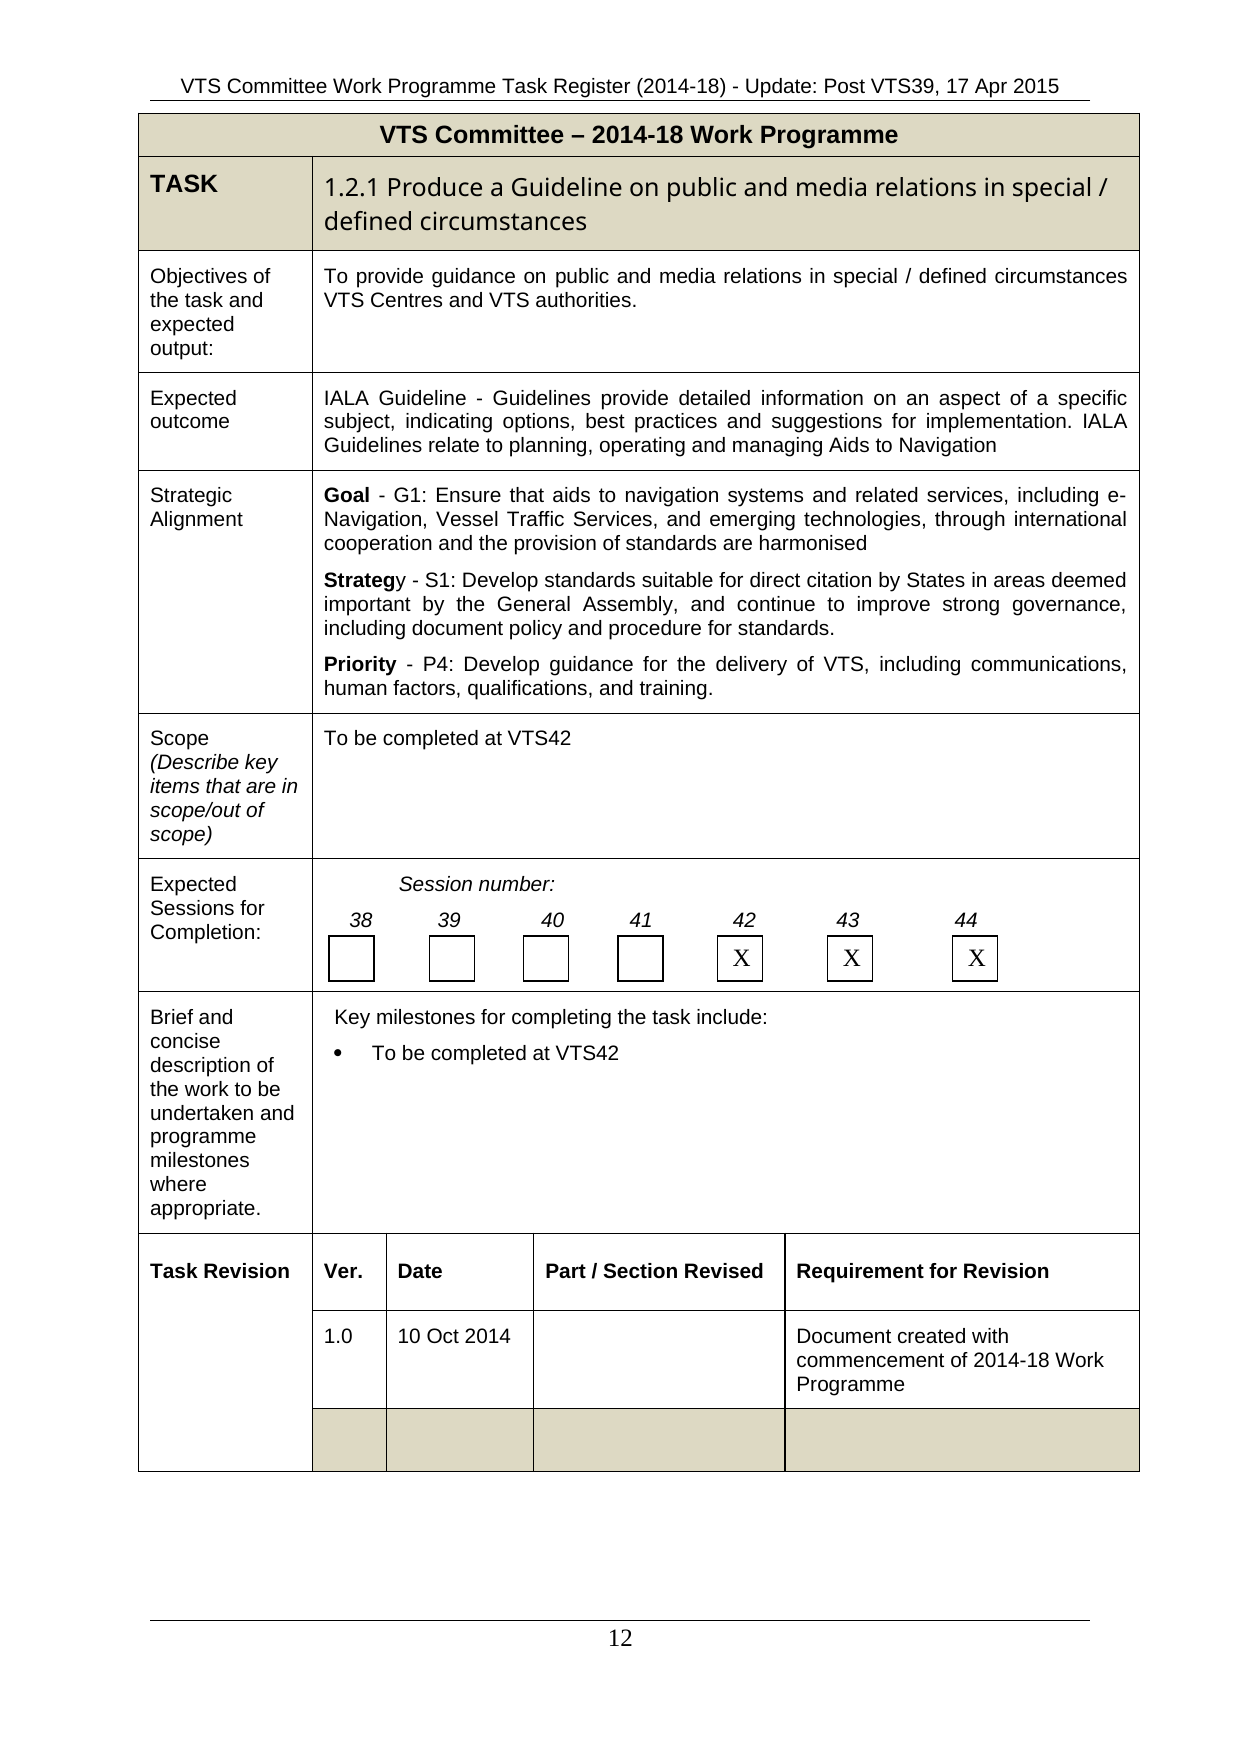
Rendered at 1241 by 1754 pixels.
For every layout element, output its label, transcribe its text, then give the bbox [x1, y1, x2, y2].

table_cell To be completed at VTS42 [313, 714, 1139, 858]
table_cell [786, 1409, 1139, 1471]
table_cell Requirement for Revision [786, 1234, 1139, 1310]
table_cell Task Revision [139, 1234, 312, 1471]
table_cell TASK [139, 157, 312, 250]
table_cell 1.0 [313, 1311, 386, 1408]
table_cell Brief and concise description of the work to be undertaken and programme milestones where appropriate. [139, 992, 312, 1233]
table_cell [313, 1409, 386, 1471]
table_cell Key milestones for completing the task include: To be completed at VTS42 [313, 992, 1139, 1233]
table_cell 10 Oct 2014 [387, 1311, 533, 1408]
table_cell Document created with commencement of 2014-18 Work Programme [786, 1311, 1139, 1408]
table_cell IALA Guideline - Guidelines provide detailed information on an aspect of a specific subject, indicating options, best practices and suggestions for implementation. IALA Guidelines relate to planning, operating and managing Aids to Navigation [313, 373, 1139, 470]
table_cell Objectives of the task and expected output: [139, 251, 312, 372]
table_cell Scope (Describe key items that are in scope/out of scope) [139, 714, 312, 858]
table_cell Goal - G1: Ensure that aids to navigation systems and related services, including e-Navigation, Vessel Traffic Services, and emerging technologies, through international cooperation and the provision of standards are harmonised Strategy - S1: Develop standards suitable for direct citation by States in areas deemed important by the General Assembly, and continue to improve strong governance, including document policy and procedure for standards. Priority - P4: Develop guidance for the delivery of VTS, including communications, human factors, qualifications, and training. [313, 471, 1139, 712]
table_cell To provide guidance on public and media relations in special / defined circumstances VTS Centres and VTS authorities. [313, 251, 1139, 372]
table_cell Strategic Alignment [139, 471, 312, 712]
table_cell [387, 1409, 533, 1471]
table_cell [534, 1409, 784, 1471]
table_cell [534, 1311, 784, 1408]
table_cell Expected Sessions for Completion: [139, 859, 312, 991]
table_cell Expected outcome [139, 373, 312, 470]
table_cell Session number: 38 39 40 41 42 43 44 [313, 859, 1139, 991]
table_header VTS Committee – 2014-18 Work Programme [139, 114, 1139, 156]
table_cell Part / Section Revised [534, 1234, 784, 1310]
table_cell Ver. [313, 1234, 386, 1310]
table_cell 1.2.1 Produce a Guideline on public and media relations in special / defined circumstances [313, 157, 1139, 250]
table_cell Date [387, 1234, 533, 1310]
